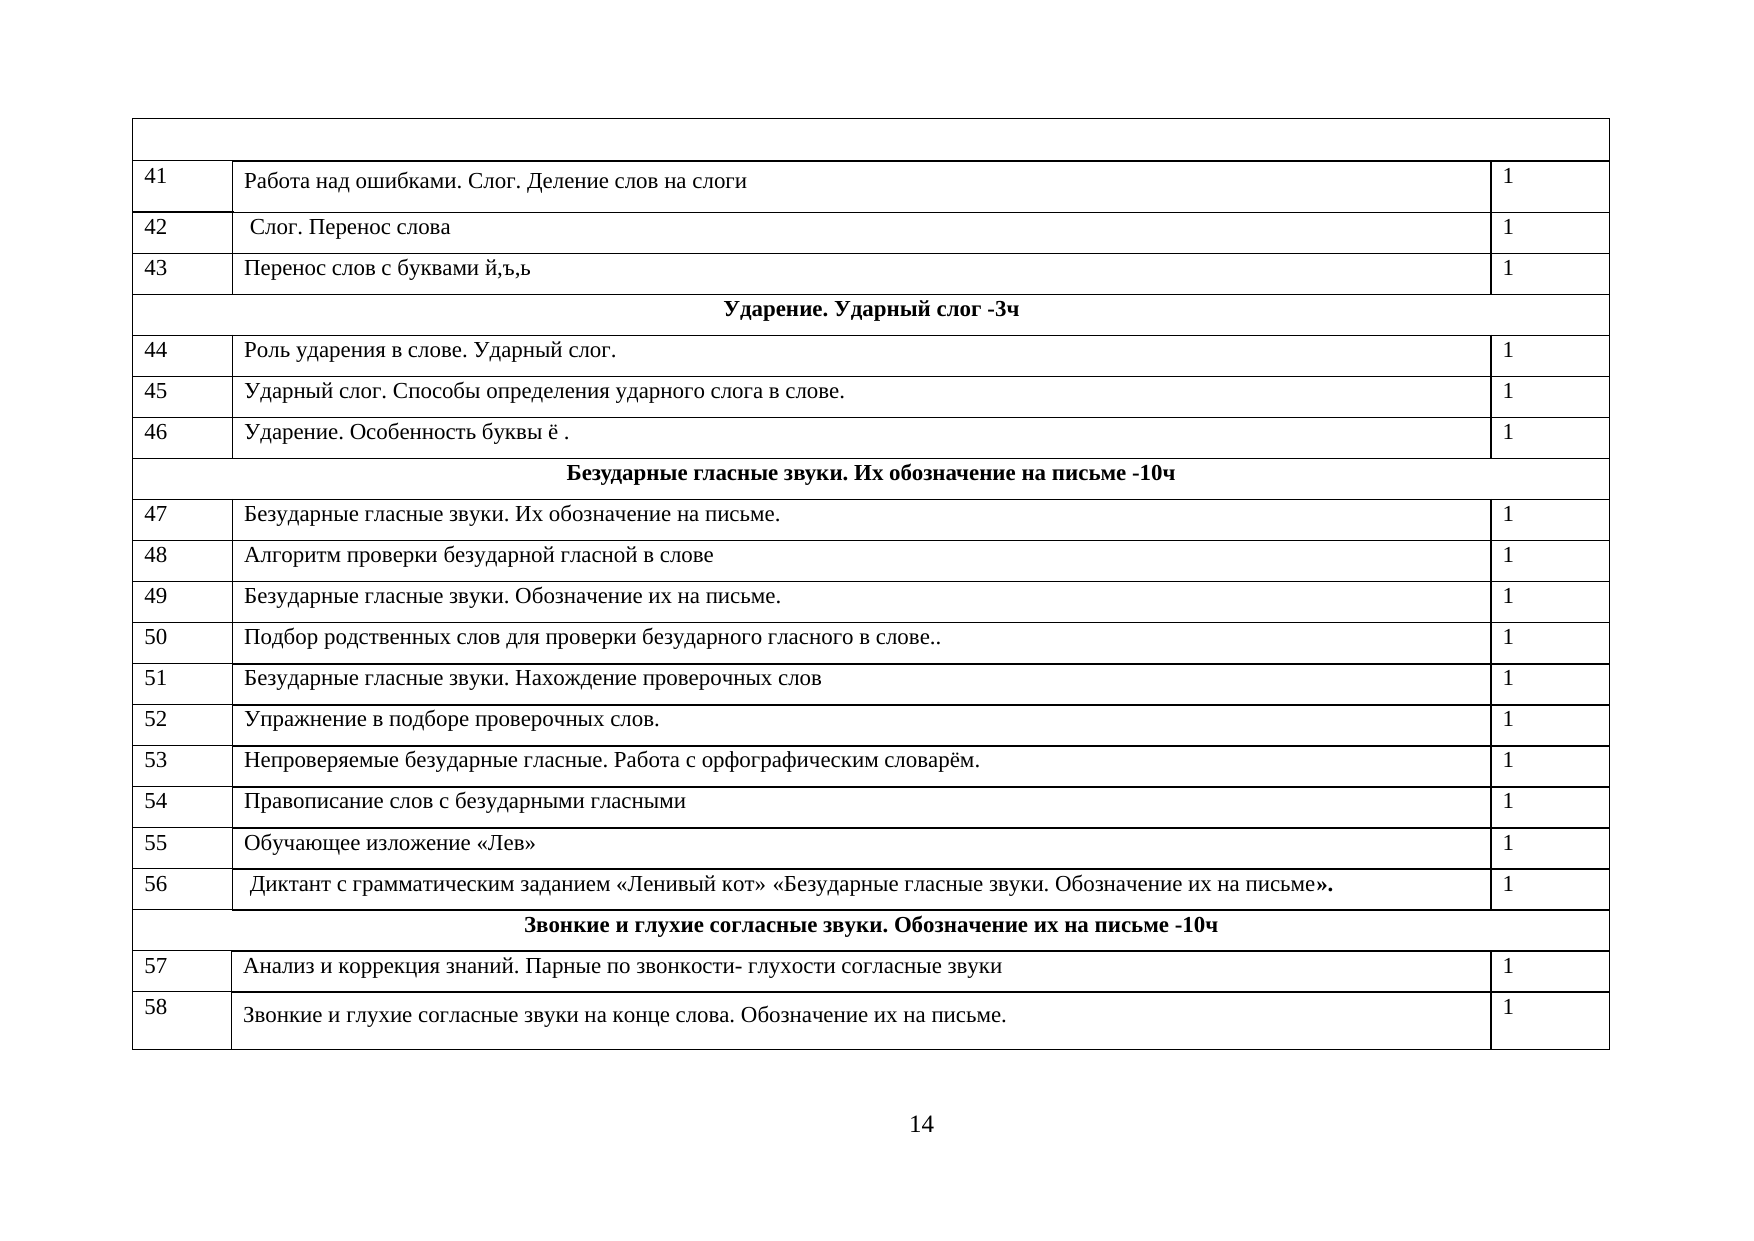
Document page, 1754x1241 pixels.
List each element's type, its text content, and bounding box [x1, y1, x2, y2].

table_cell 1 [1492, 254, 1609, 293]
table_cell 43 [133, 254, 232, 293]
table_cell Подбор родственных слов для проверки безударного гласного в слове.. [233, 623, 1490, 663]
table_cell 1 [1492, 870, 1609, 909]
table_cell Ударный слог. Способы определения ударного слога в слове. [233, 377, 1490, 417]
table_cell 1 [1492, 582, 1609, 622]
table_cell 1 [1492, 623, 1609, 663]
table_cell 58 [133, 992, 231, 1049]
table_cell 1 [1492, 213, 1609, 252]
table_cell Диктант с грамматическим заданием «Ленивый кот» «Безударные гласные звуки. Обозначение их на письме». [233, 870, 1490, 909]
table_cell Безударные гласные звуки. Их обозначение на письме -10ч [133, 459, 1609, 499]
table_cell 46 [133, 418, 232, 458]
table_cell Слог. Перенос слова [233, 213, 1490, 252]
table_cell Перенос слов с буквами й,ъ,ь [233, 254, 1490, 293]
table_cell Ударение. Особенность буквы ё . [233, 418, 1490, 458]
table_cell 54 [133, 787, 232, 827]
table_cell Безударные гласные звуки. Обозначение их на письме. [233, 582, 1490, 622]
table_cell 47 [133, 500, 232, 540]
table_cell Алгоритм проверки безударной гласной в слове [233, 541, 1490, 581]
table_cell 1 [1492, 952, 1609, 991]
table_cell Обучающее изложение «Лев» [233, 829, 1490, 868]
table_cell 56 [133, 869, 232, 909]
table_cell 48 [133, 541, 232, 581]
table_cell 42 [133, 213, 232, 252]
table_cell Непроверяемые безударные гласные. Работа с орфографическим словарём. [233, 747, 1490, 786]
table_cell 1 [1492, 829, 1609, 868]
table_cell Безударные гласные звуки. Нахождение проверочных слов [233, 665, 1490, 704]
table_cell 52 [133, 705, 232, 745]
table_cell Звонкие и глухие согласные звуки на конце слова. Обозначение их на письме. [232, 993, 1490, 1049]
table_cell Работа над ошибками. Слог. Деление слов на слоги [233, 162, 1490, 211]
table_cell 1 [1492, 665, 1609, 704]
table_cell 41 [133, 161, 232, 211]
table_cell Упражнение в подборе проверочных слов. [233, 706, 1490, 745]
table_cell 44 [133, 336, 232, 376]
table_cell Анализ и коррекция знаний. Парные по звонкости- глухости согласные звуки [232, 952, 1490, 991]
table_cell 51 [133, 664, 232, 704]
table_cell Роль ударения в слове. Ударный слог. [233, 336, 1490, 376]
table_cell 1 [1492, 418, 1609, 458]
table_cell 1 [1492, 747, 1609, 786]
table_cell Звонкие и глухие согласные звуки. Обозначение их на письме -10ч [133, 910, 1609, 950]
table_cell 1 [1492, 377, 1609, 417]
table_cell 1 [1492, 788, 1609, 827]
table_cell 1 [1492, 706, 1609, 745]
table_cell 45 [133, 377, 232, 417]
table_cell 1 [1492, 541, 1609, 581]
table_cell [133, 119, 1609, 160]
table_cell 1 [1492, 336, 1609, 376]
table_cell 55 [133, 828, 232, 868]
table_cell 57 [133, 951, 231, 991]
table_cell Правописание слов с безударными гласными [233, 788, 1490, 827]
table_cell 53 [133, 746, 232, 786]
table_cell 50 [133, 623, 232, 663]
table_cell Безударные гласные звуки. Их обозначение на письме. [233, 500, 1490, 540]
table_cell 1 [1492, 162, 1609, 211]
table_cell Ударение. Ударный слог -3ч [133, 295, 1609, 334]
table_cell 1 [1492, 500, 1609, 540]
table_cell 1 [1492, 993, 1609, 1049]
table_cell 49 [133, 582, 232, 622]
